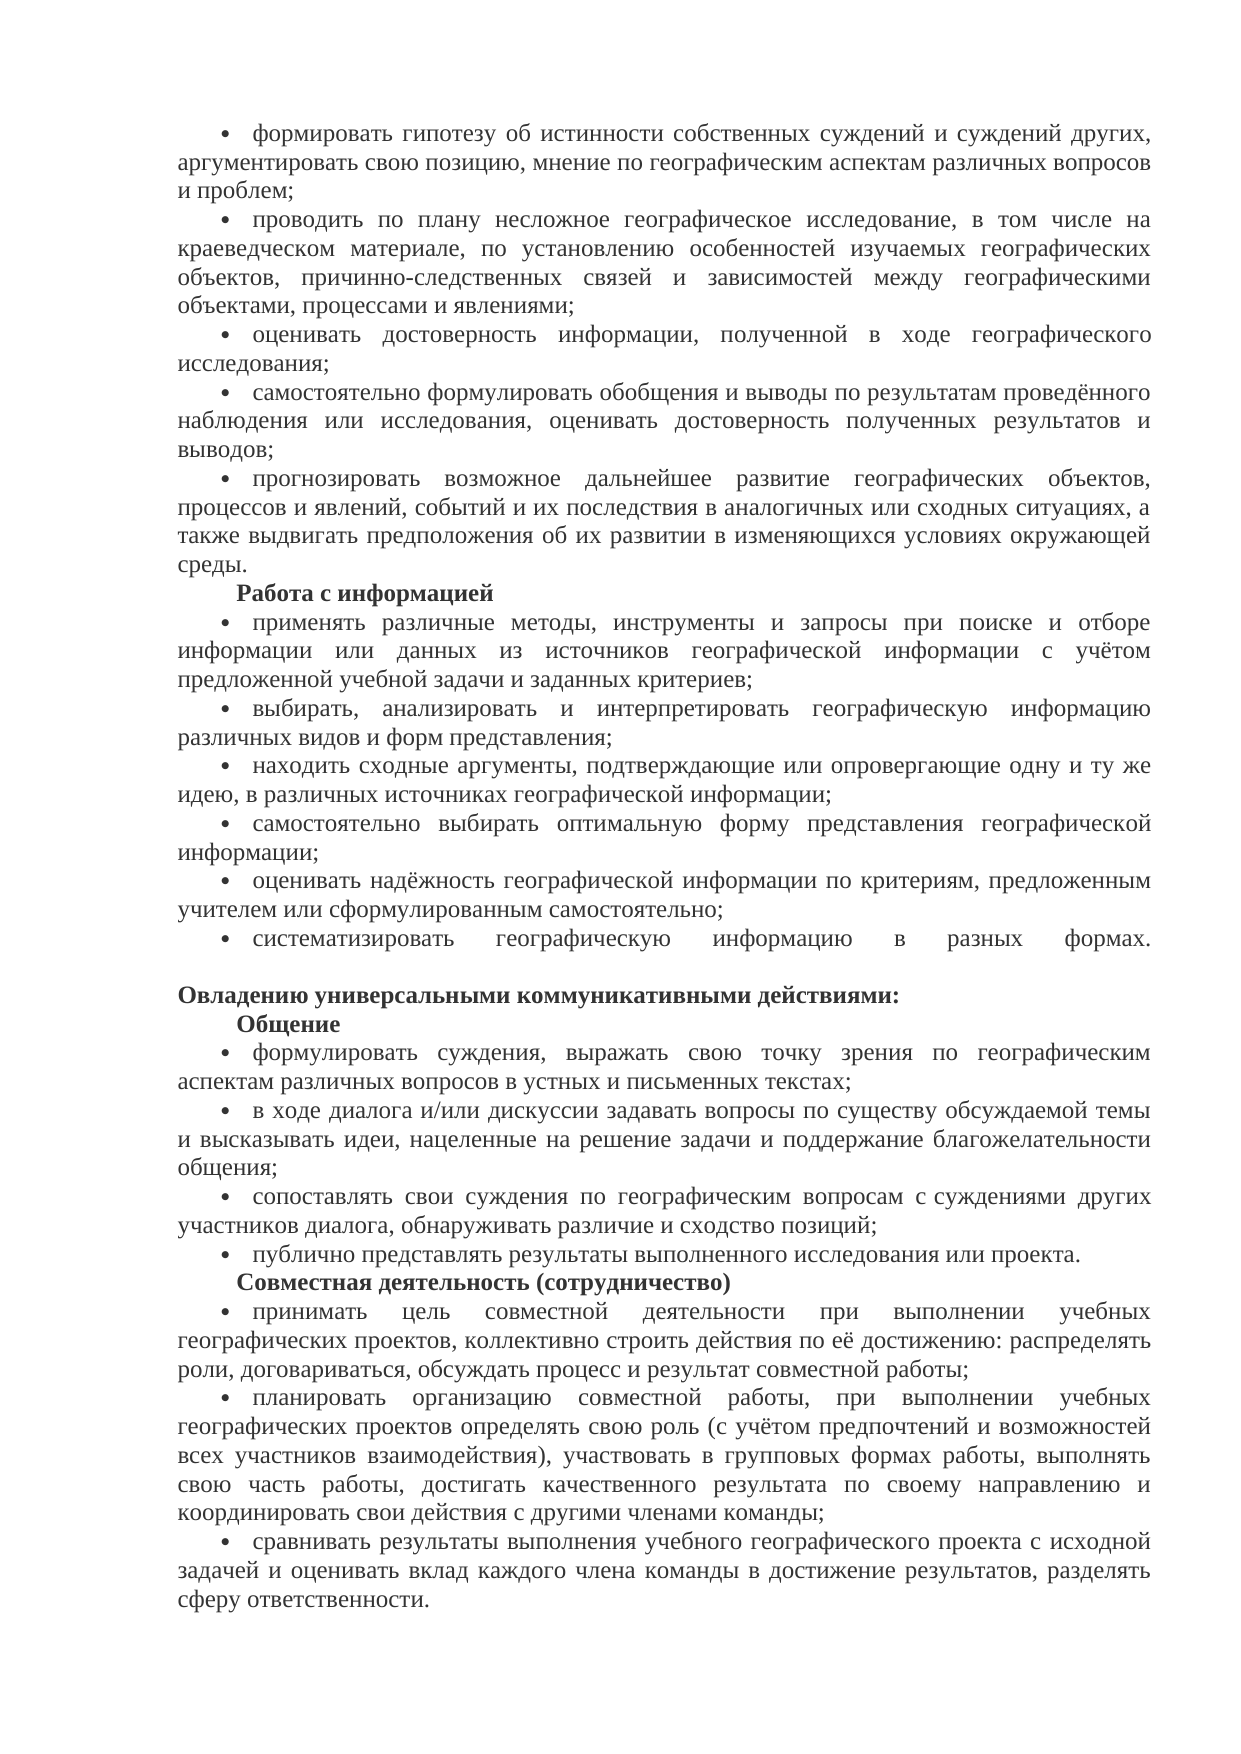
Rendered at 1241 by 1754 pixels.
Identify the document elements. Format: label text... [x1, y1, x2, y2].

text Овладению универсальными коммуникативными действиями: [177, 980, 1152, 1009]
list систематизировать географическую информацию в разных формах. [177, 923, 1152, 980]
list выбирать, анализировать и интерпретировать географическую информацию различных видов и форм представления; [177, 693, 1152, 751]
list планировать организацию совместной работы, при выполнении учебных географических проектов определять свою роль (с учётом предпочтений и возможностей всех участников взаимодействия), участвовать в групповых формах работы, выполнять свою часть работы, достигать качественного результата по своему направлению и координировать свои действия с другими членами команды; [177, 1382, 1152, 1526]
list в ходе диалога и/или дискуссии задавать вопросы по существу обсуждаемой темы и высказывать идеи, нацеленные на решение задачи и поддержание благожелательности общения; [177, 1095, 1152, 1181]
list формировать гипотезу об истинности собственных суждений и суждений других, аргументировать свою позицию, мнение по географическим аспектам различных вопросов и проблем; [177, 118, 1152, 204]
list самостоятельно выбирать оптимальную форму представления географической информации; [177, 808, 1152, 866]
text Общение [177, 1009, 1152, 1037]
text Совместная деятельность (сотрудничество) [177, 1267, 1152, 1296]
list сопоставлять свои суждения по географическим вопросам с суждениями других участников диалога, обнаруживать различие и сходство позиций; [177, 1181, 1152, 1239]
list применять различные методы, инструменты и запросы при поиске и отборе информации или данных из источников географической информации с учётом предложенной учебной задачи и заданных критериев; [177, 607, 1152, 693]
list принимать цель совместной деятельности при выполнении учебных географических проектов, коллективно строить действия по её достижению: распределять роли, договариваться, обсуждать процесс и результат совместной работы; [177, 1296, 1152, 1382]
list прогнозировать возможное дальнейшее развитие географических объектов, процессов и явлений, событий и их последствия в аналогичных или сходных ситуациях, а также выдвигать предположения об их развитии в изменяющихся условиях окружающей среды. [177, 463, 1152, 578]
list сравнивать результаты выполнения учебного географического проекта с исходной задачей и оценивать вклад каждого члена команды в достижение результатов, разделять сферу ответственности. [177, 1526, 1152, 1612]
text Работа с информацией [177, 578, 1152, 607]
list находить сходные аргументы, подтверждающие или опровергающие одну и ту же идею, в различных источниках географической информации; [177, 751, 1152, 808]
list оценивать достоверность информации, полученной в ходе географического исследования; [177, 319, 1152, 377]
list самостоятельно формулировать обобщения и выводы по результатам проведённого наблюдения или исследования, оценивать достоверность полученных результатов и выводов; [177, 377, 1152, 463]
list публично представлять результаты выполненного исследования или проекта. [177, 1239, 1152, 1267]
list проводить по плану несложное географическое исследование, в том числе на краеведческом материале, по установлению особенностей изучаемых географических объектов, причинно-следственных связей и зависимостей между географическими объектами, процессами и явлениями; [177, 204, 1152, 319]
list формулировать суждения, выражать свою точку зрения по географическим аспектам различных вопросов в устных и письменных текстах; [177, 1037, 1152, 1095]
list оценивать надёжность географической информации по критериям, предложенным учителем или сформулированным самостоятельно; [177, 866, 1152, 923]
